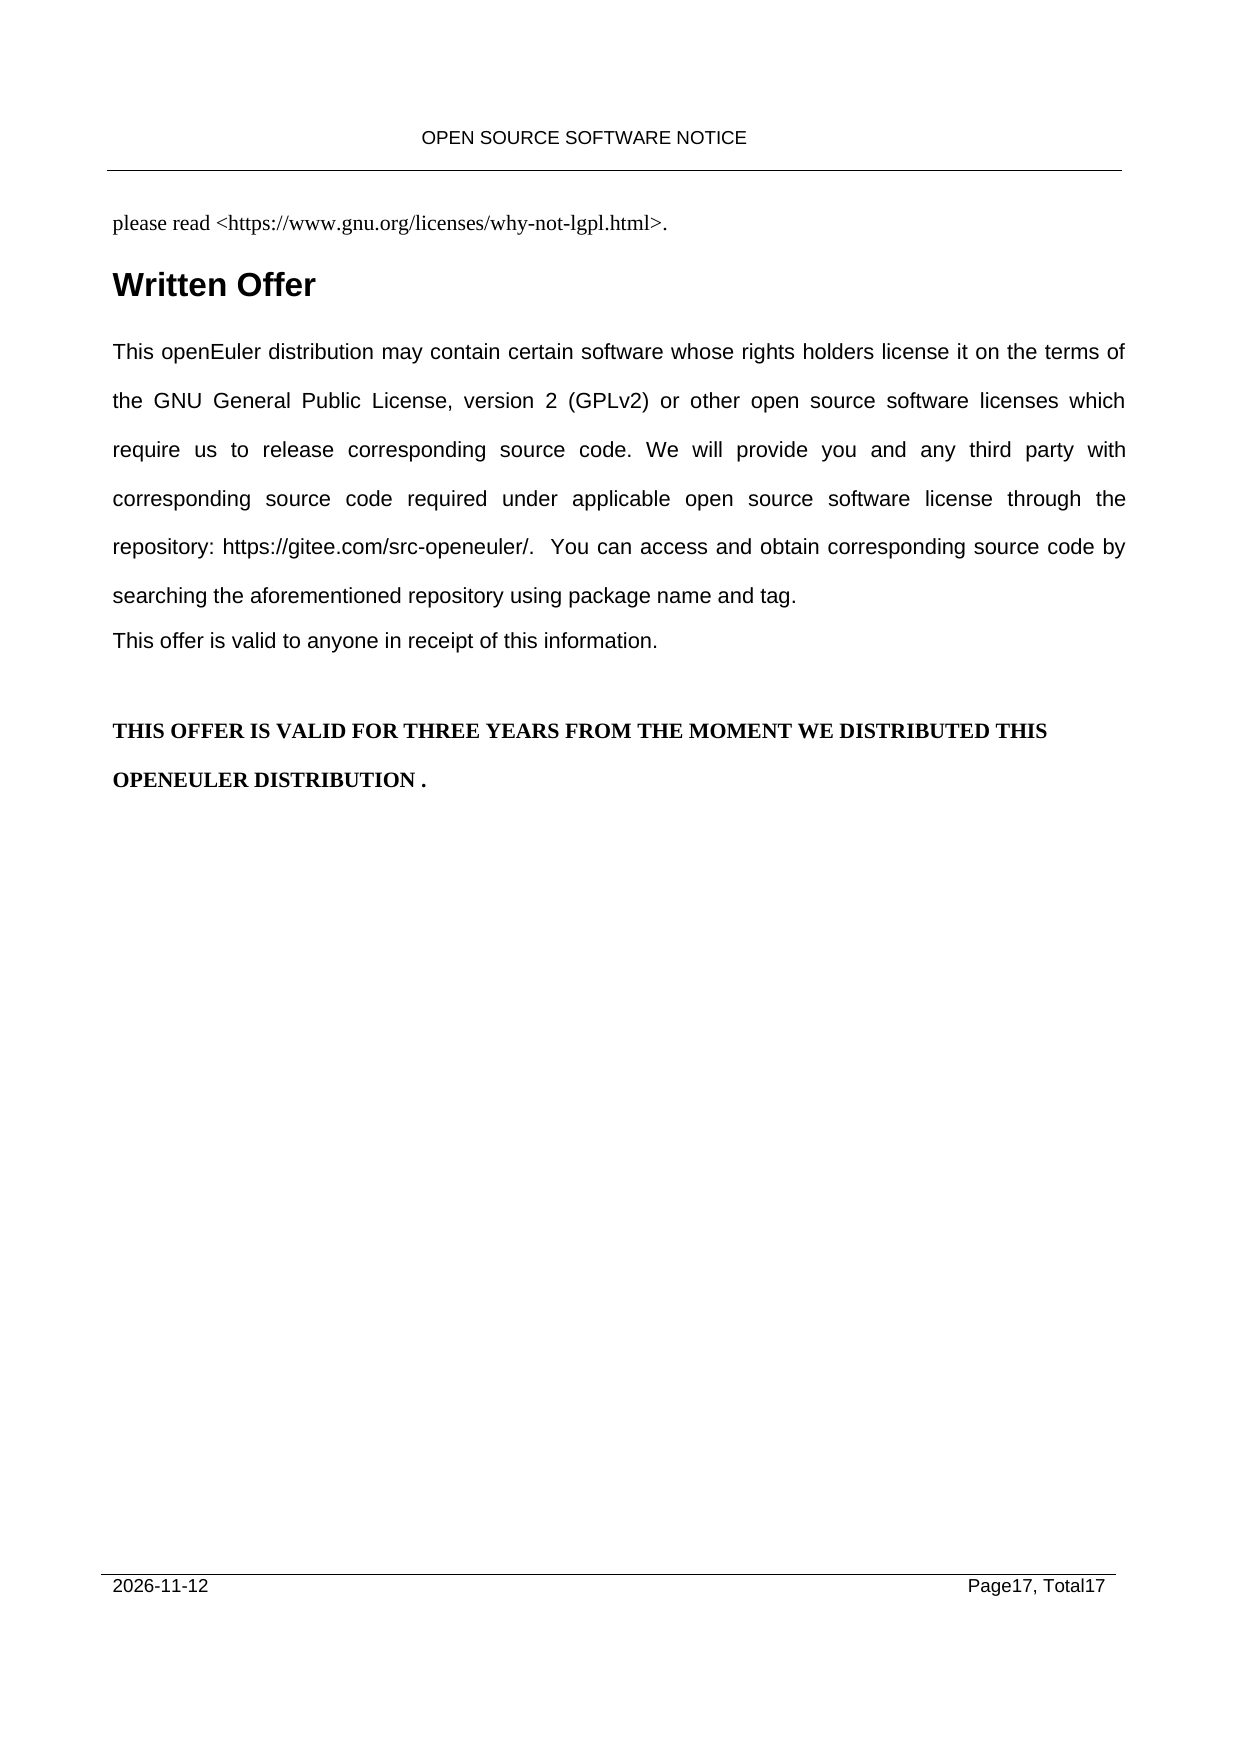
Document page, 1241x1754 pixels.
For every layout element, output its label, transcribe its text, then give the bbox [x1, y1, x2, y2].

text Written Offer [112, 251, 1128, 316]
text THIS OFFER IS VALID FOR THREE YEARS FROM THE MOMENT WE DISTRIBUTED THIS OPENEULER DISTRIBUTION . [112, 715, 1128, 796]
text This offer is valid to anyone in receipt of this information. [112, 624, 1128, 657]
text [112, 206, 1128, 239]
text This openEuler distribution may contain certain software whose rights holders license it on the terms of the GNU General Public License, version 2 (GPLv2) or other open source software licenses which require us to release corresponding source code. We will provide you and any third party with corresponding source code required under applicable open source software license through the repository: https://gitee.com/src-openeuler/. You can access and obtain corresponding source code by searching the aforementioned repository using package name and tag. [112, 336, 1128, 612]
